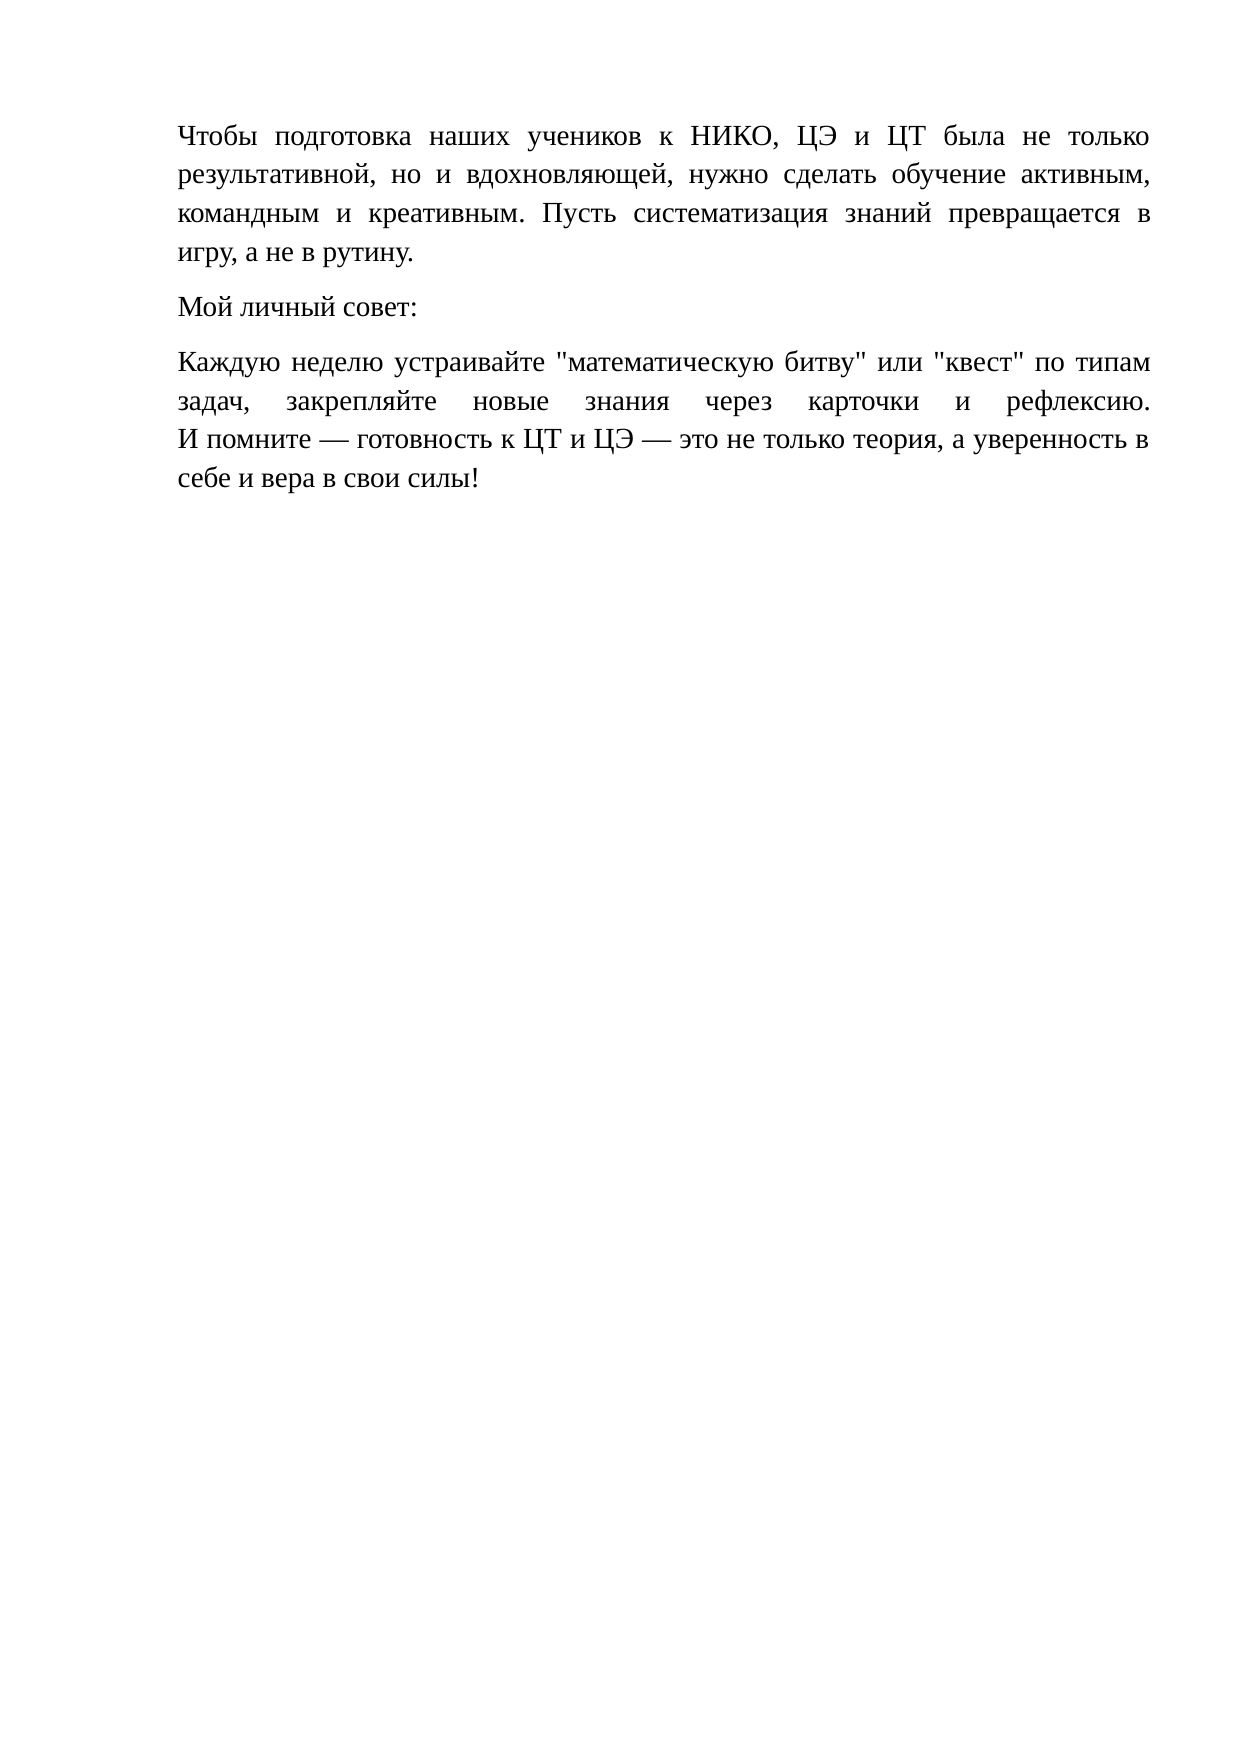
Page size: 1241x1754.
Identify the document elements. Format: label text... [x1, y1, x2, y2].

text Каждую неделю устраивайте "математическую битву" или "квест" по типам задач, закрепляйте новые знания через карточки и рефлексию. И помните — готовность к ЦТ и ЦЭ — это не только теория, а уверенность в себе и вера в свои силы! [177, 344, 1152, 493]
text Мой личный совет: [177, 289, 1152, 322]
text Чтобы подготовка наших учеников к НИКО, ЦЭ и ЦТ была не только результативной, но и вдохновляющей, нужно сделать обучение активным, командным и креативным. Пусть систематизация знаний превращается в игру, а не в рутину. [177, 118, 1152, 267]
